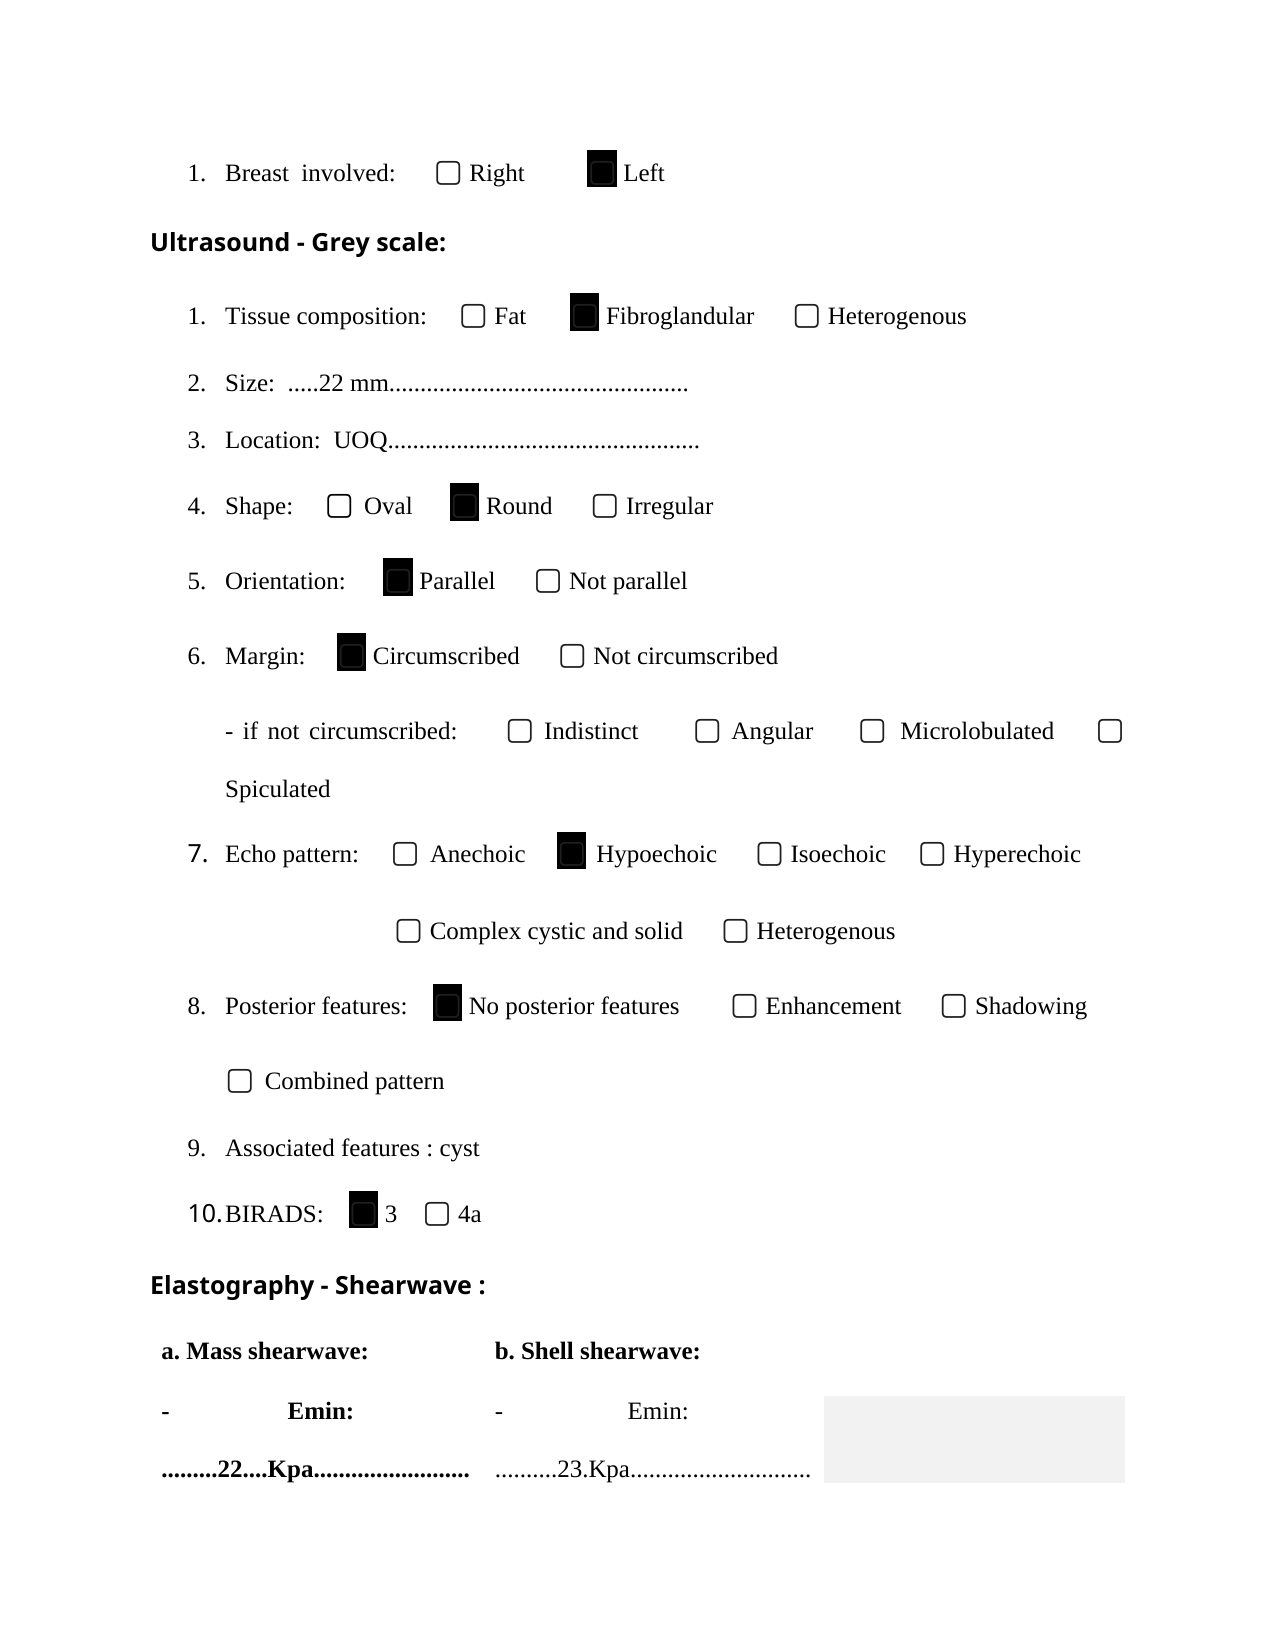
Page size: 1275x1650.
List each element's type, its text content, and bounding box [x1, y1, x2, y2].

text ▢ Combined pattern [225, 1058, 1125, 1096]
text - if not circumscribed: ▢ Indistinct ▢ Angular ▢ Microlobulated ▢ Spiculated [225, 708, 1125, 803]
list Posterior features: ▢ No posterior features ▢ Enhancement ▢ Shadowing [187, 983, 1125, 1021]
list Margin: ▢ Circumscribed ▢ Not circumscribed [587, 633, 1125, 671]
list Echo pattern: ▢ Anechoic ▢ Hypoechoic ▢ Isoechoic ▢ Hyperechoic [187, 832, 1125, 870]
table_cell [150, 1396, 483, 1483]
text Elastography - Shearwave : [150, 1268, 1125, 1302]
list Orientation: ▢ Parallel ▢ Not parallel [413, 558, 533, 596]
list Shape: ▢ Oval ▢ Round ▢ Irregular [187, 483, 324, 521]
list Margin: ▢ Circumscribed ▢ Not circumscribed [366, 633, 557, 671]
list Breast involved: ▢ Right ▢ Left [617, 150, 1125, 187]
list Breast involved: ▢ Right ▢ Left [463, 150, 587, 187]
list Orientation: ▢ Parallel ▢ Not parallel [187, 558, 383, 596]
list Tissue composition: ▢ Fat ▢ Fibroglandular ▢ Heterogenous [187, 293, 458, 331]
table_header a. Mass shearwave: [150, 1336, 483, 1396]
table_cell [824, 1396, 1125, 1483]
text Ultrasound - Grey scale: [150, 225, 1125, 259]
list Shape: ▢ Oval ▢ Round ▢ Irregular [479, 483, 590, 521]
table_header b. Shell shearwave: [483, 1336, 824, 1396]
list Associated features : cyst [187, 1133, 1125, 1162]
list Shape: ▢ Oval ▢ Round ▢ Irregular [619, 483, 1125, 521]
list Location: UOQ.................................................. [187, 426, 1125, 454]
list Breast involved: ▢ Right ▢ Left [187, 150, 433, 187]
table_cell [483, 1396, 824, 1483]
text ▢ Complex cystic and solid ▢ Heterogenous [225, 908, 1125, 946]
list Shape: ▢ Oval ▢ Round ▢ Irregular [364, 483, 450, 521]
list Margin: ▢ Circumscribed ▢ Not circumscribed [187, 633, 337, 671]
list Orientation: ▢ Parallel ▢ Not parallel [563, 558, 1125, 596]
list Size: .....22 mm................................................ [187, 368, 1125, 397]
list Tissue composition: ▢ Fat ▢ Fibroglandular ▢ Heterogenous [821, 293, 1125, 331]
list Tissue composition: ▢ Fat ▢ Fibroglandular ▢ Heterogenous [599, 293, 792, 331]
list BIRADS: ▢ 3 ▢ 4a [187, 1191, 1125, 1229]
